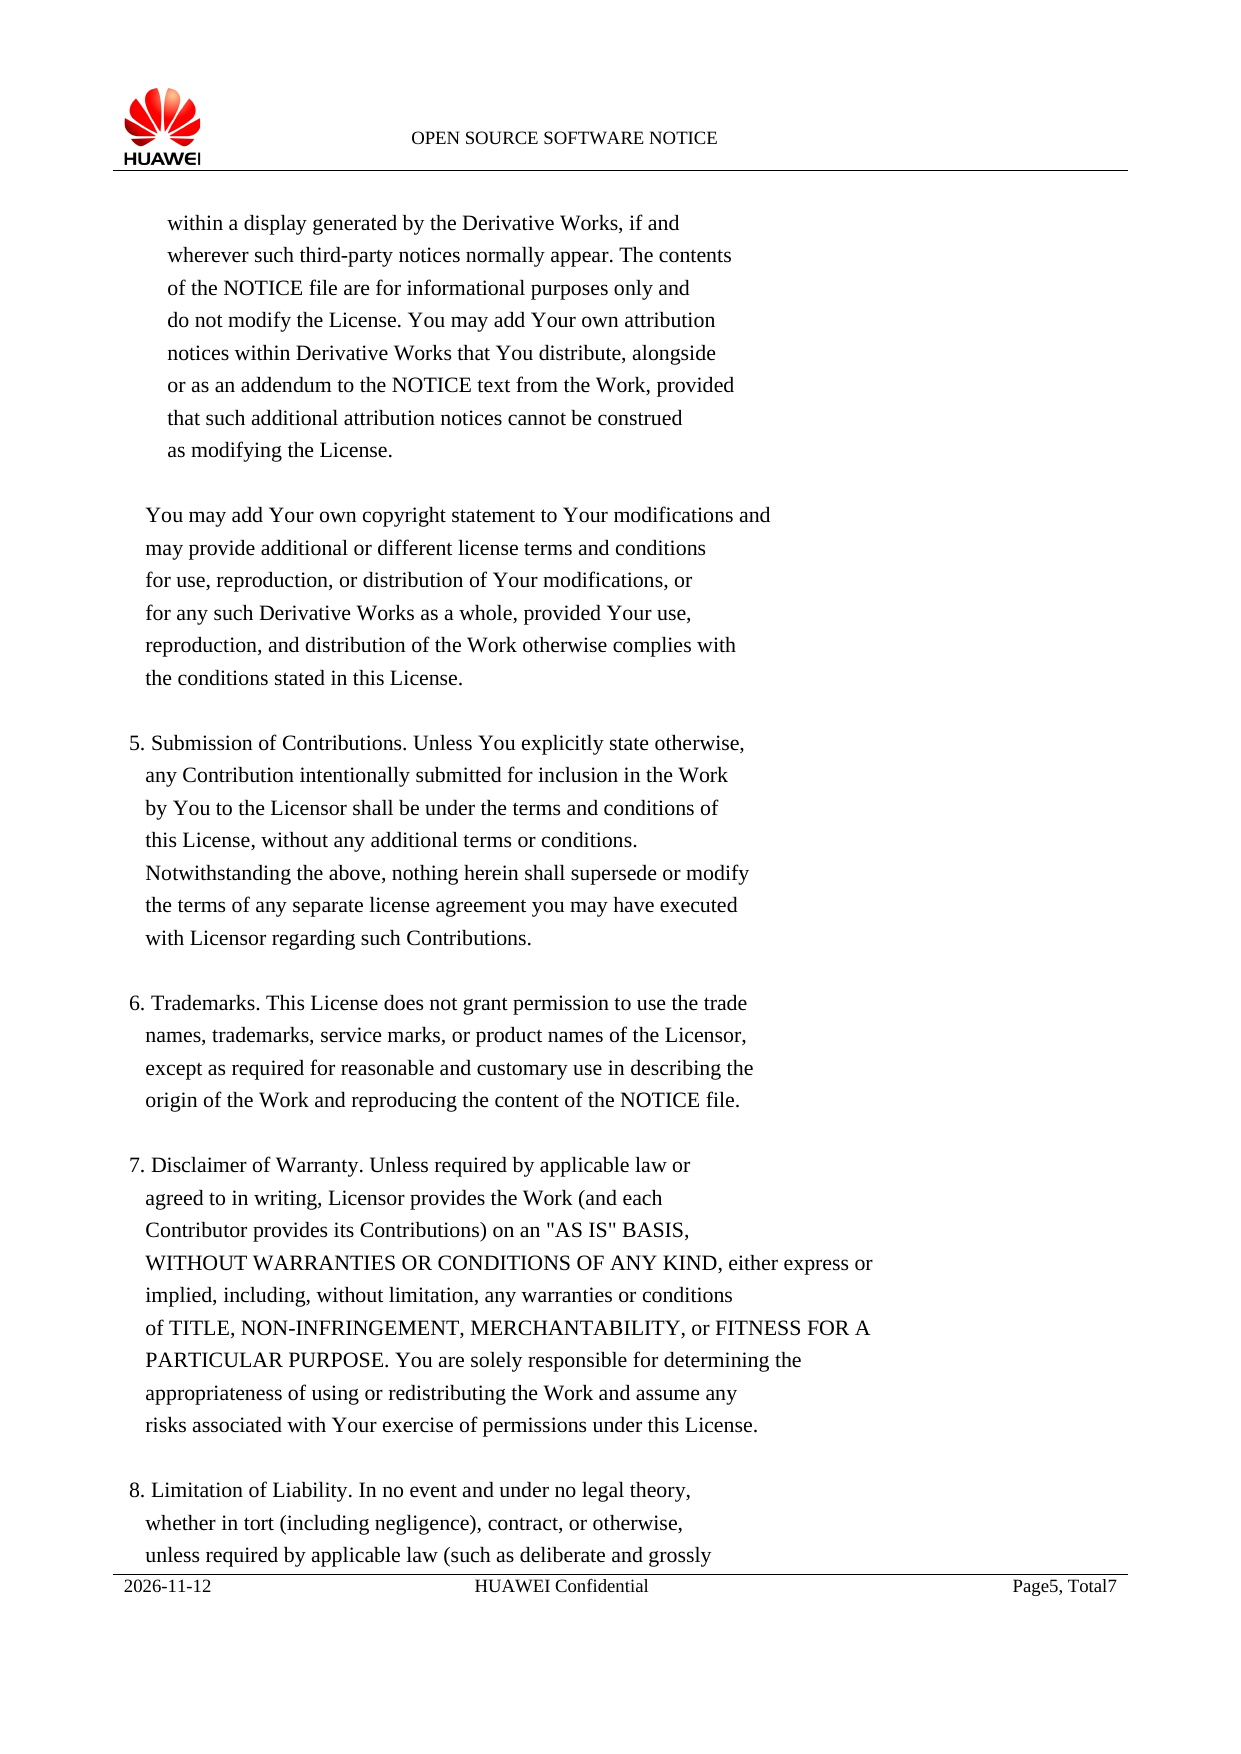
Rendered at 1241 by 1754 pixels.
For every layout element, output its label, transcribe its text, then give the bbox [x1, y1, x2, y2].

picture [124, 88, 201, 165]
